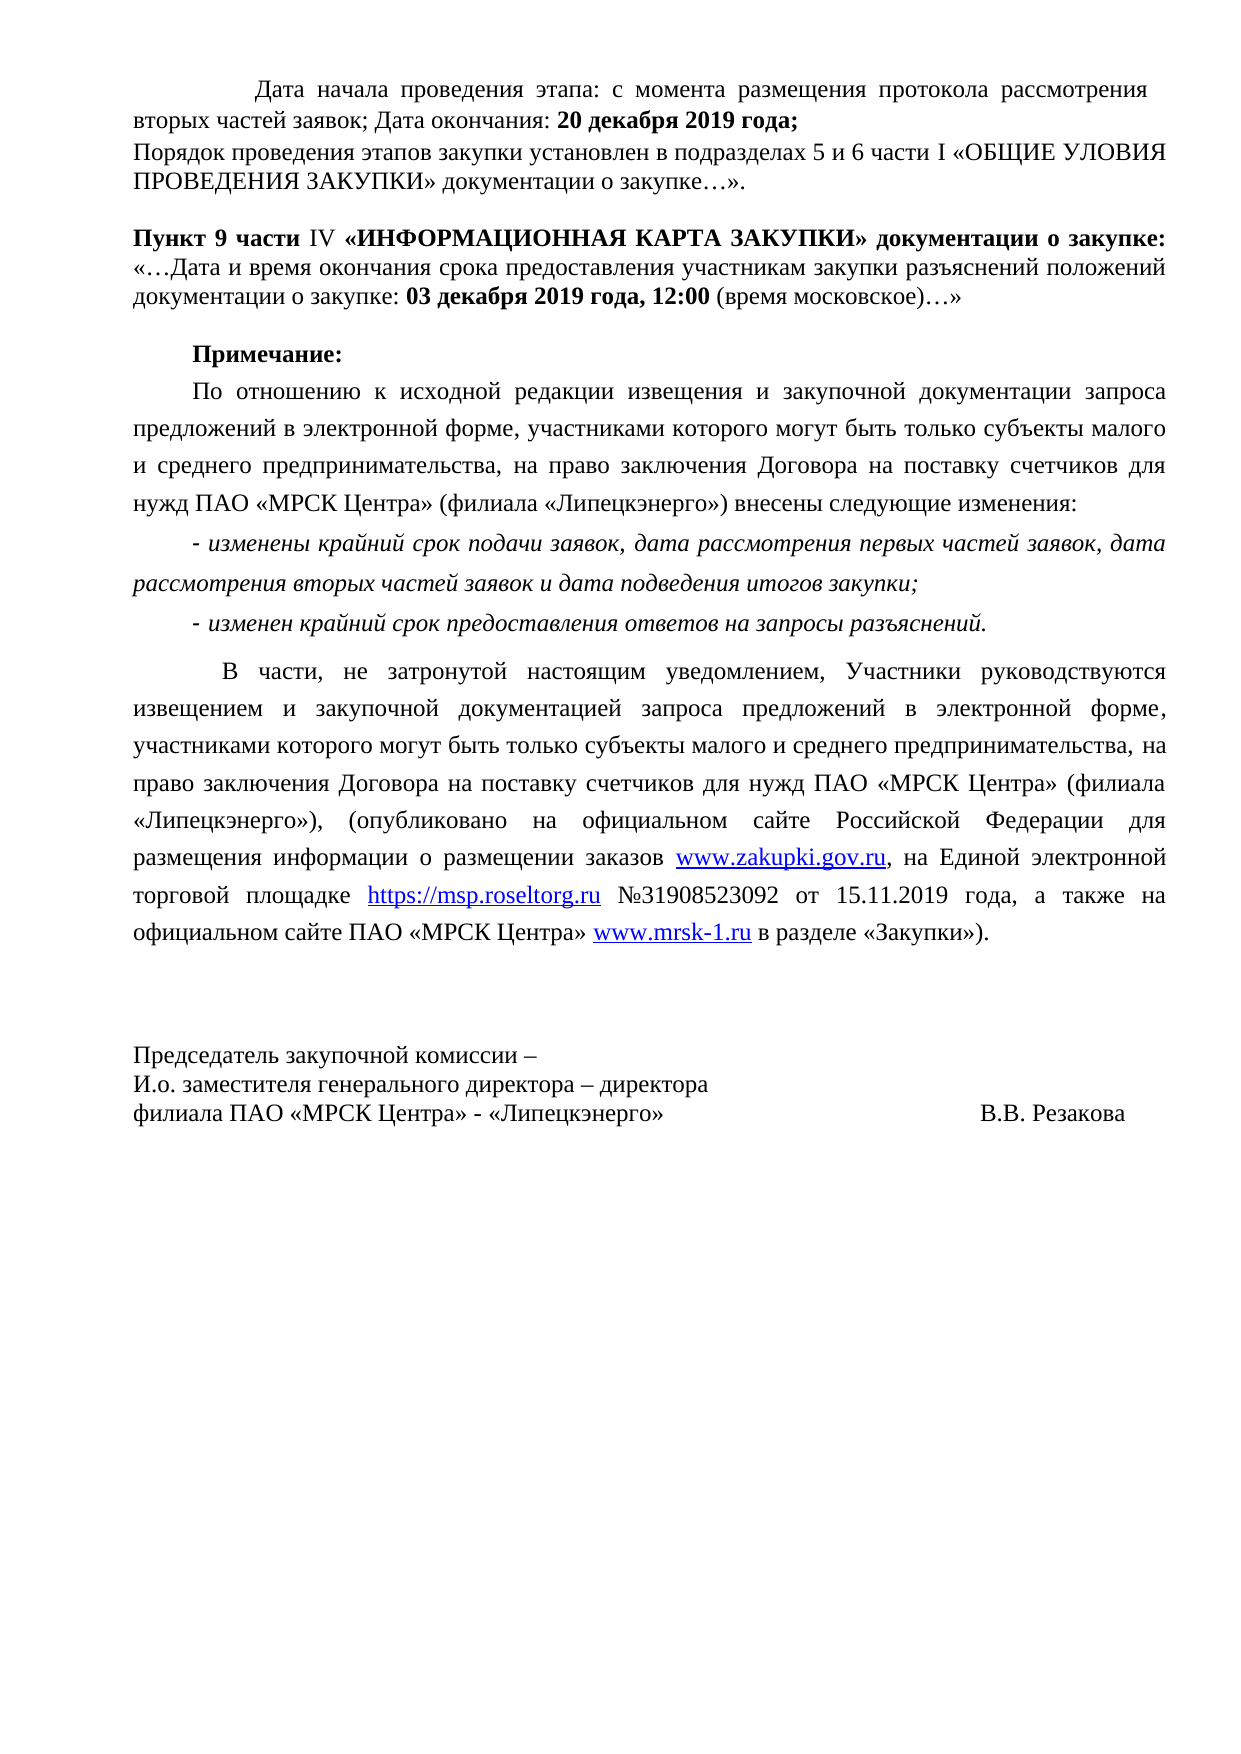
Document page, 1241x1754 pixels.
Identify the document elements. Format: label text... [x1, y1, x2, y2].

text Порядок проведения этапов закупки установлен в подразделах 5 и 6 части I «ОБЩИЕ УЛОВИЯ ПРОВЕДЕНИЯ ЗАКУПКИ» документации о закупке…». [133, 137, 1167, 194]
text филиала ПАО «МРСК Центра» - «Липецкэнерго» В.В. Резакова [133, 1098, 1167, 1127]
text Дата начала проведения этапа: с момента размещения протокола рассмотрения вторых частей заявок; Дата окончания: 20 декабря 2019 года; [133, 74, 1148, 134]
text Пункт 9 части IV «ИНФОРМАЦИОННАЯ КАРТА ЗАКУПКИ» документации о закупке: «…Дата и время окончания срока предоставления участникам закупки разъяснений положений документации о закупке: 03 декабря 2019 года, 12:00 (время московское)…» [133, 223, 1167, 309]
text В части, не затронутой настоящим уведомлением, Участники руководствуются извещением и закупочной документацией запроса предложений в электронной форме, участниками которого могут быть только субъекты малого и среднего предпринимательства, на право заключения Договора на поставку счетчиков для нужд ПАО «МРСК Центра» (филиала «Липецкэнерго»), (опубликовано на официальном сайте Российской Федерации для размещения информации о размещении заказов www.zakupki.gov.ru, на Единой электронной торговой площадке https://msp.roseltorg.ru №31908523092 от 15.11.2019 года, а также на официальном сайте ПАО «МРСК Центра» www.mrsk-1.ru в разделе «Закупки»). [133, 656, 1167, 946]
text По отношению к исходной редакции извещения и закупочной документации запроса предложений в электронной форме, участниками которого могут быть только субъекты малого и среднего предпринимательства, на право заключения Договора на поставку счетчиков для нужд ПАО «МРСК Центра» (филиала «Липецкэнерго») внесены следующие изменения: [133, 376, 1167, 517]
list изменен крайний срок предоставления ответов на запросы разъяснений. [133, 605, 1167, 639]
text Председатель закупочной комиссии – [133, 1041, 1167, 1069]
text И.о. заместителя генерального директора – директора [133, 1069, 1167, 1098]
list Примечание: [133, 339, 1167, 367]
list изменены крайний срок подачи заявок, дата рассмотрения первых частей заявок, дата рассмотрения вторых частей заявок и дата подведения итогов закупки; [133, 525, 1167, 596]
